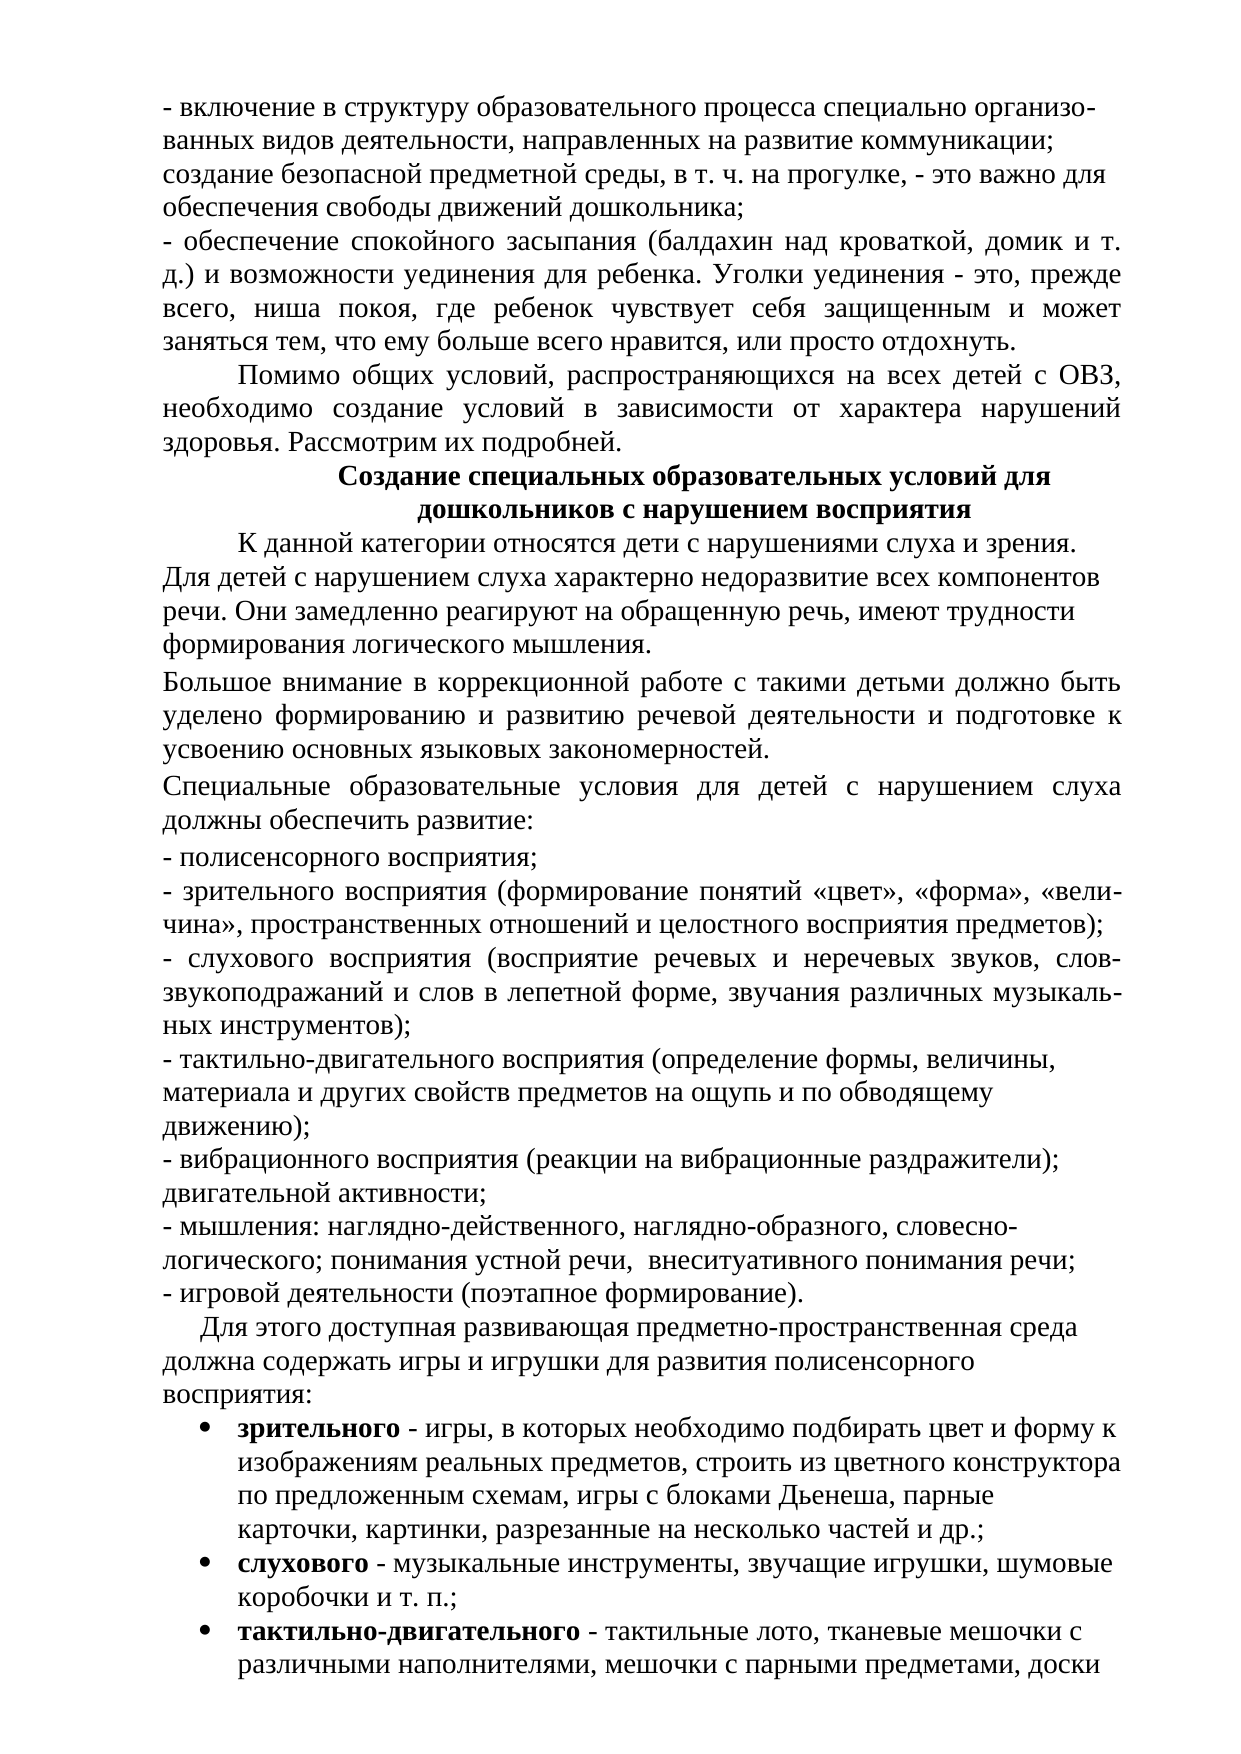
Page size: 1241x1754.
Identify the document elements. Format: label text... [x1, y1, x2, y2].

text - тактильно-двигательного восприятия (определение формы, величины, материала и других свойств предметов на ощупь и по обводящему движению); [162, 1041, 1122, 1141]
text Для детей с нарушением слуха характерно недоразвитие всех компонентов речи. Они замедленно реагируют на обращенную речь, имеют трудности формирования логического мышления. [162, 559, 1119, 660]
list зрительного - игры, в которых необходимо подбирать цвет и форму к изображениям реальных предметов, строить из цветного конструктора по предложенным схемам, игры с блоками Дьенеша, парные карточки, картинки, разрезанные на несколько частей и др.; [200, 1410, 1122, 1544]
list слухового - музыкальные инструменты, звучащие игрушки, шумовые коробочки и т. п.; [200, 1545, 1122, 1612]
text Большое внимание в коррекционной работе с такими детьми должно быть уделено формированию и развитию речевой деятельности и подготовке к усвоению основных языковых закономерностей. [162, 664, 1122, 764]
text - слухового восприятия (восприятие речевых и неречевых звуков, слов-звукоподражаний и слов в лепетной форме, звучания различных музыкальных инструментов); [162, 940, 1122, 1041]
text - мышления: наглядно-действенного, наглядно-образного, словесно-логического; понимания устной речи, внеситуативного понимания речи; [162, 1208, 1122, 1276]
text - зрительного восприятия (формирование понятий «цвет», «форма», «величина», пространственных отношений и целостного восприятия предметов); [162, 873, 1122, 940]
text - игровой деятельности (поэтапное формирование). [162, 1276, 1122, 1309]
text - полисенсорного восприятия; [162, 839, 1122, 873]
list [200, 1613, 1122, 1680]
text Создание специальных образовательных условий для дошкольников с нарушением восприятия [266, 458, 1122, 525]
text - включение в структуру образовательного процесса специально организованных видов деятельности, направленных на развитие коммуникации; создание безопасной предметной среды, в т. ч. на прогулке, - это важно для обеспечения свободы движений дошкольника; [162, 89, 1122, 223]
text Помимо общих условий, распространяющихся на всех детей с ОВЗ, необходимо создание условий в зависимости от характера нарушений здоровья. Рассмотрим их подробней. [162, 357, 1122, 458]
text Специальные образовательные условия для детей с нарушением слуха должны обеспечить развитие: [162, 768, 1122, 836]
text - обеспечение спокойного засыпания (балдахин над кроваткой, домик и т. д.) и возможности уединения для ребенка. Уголки уединения - это, прежде всего, ниша покоя, где ребенок чувствует себя защищенным и может заняться тем, что ему больше всего нравится, или просто отдохнуть. [162, 223, 1122, 357]
text Для этого доступная развивающая предметно-пространственная среда должна содержать игры и игрушки для развития полисенсорного восприятия: [162, 1309, 1122, 1410]
text К данной категории относятся дети с нарушениями слуха и зрения. [162, 525, 1122, 558]
text - вибрационного восприятия (реакции на вибрационные раздражители); двигательной активности; [162, 1141, 1122, 1208]
